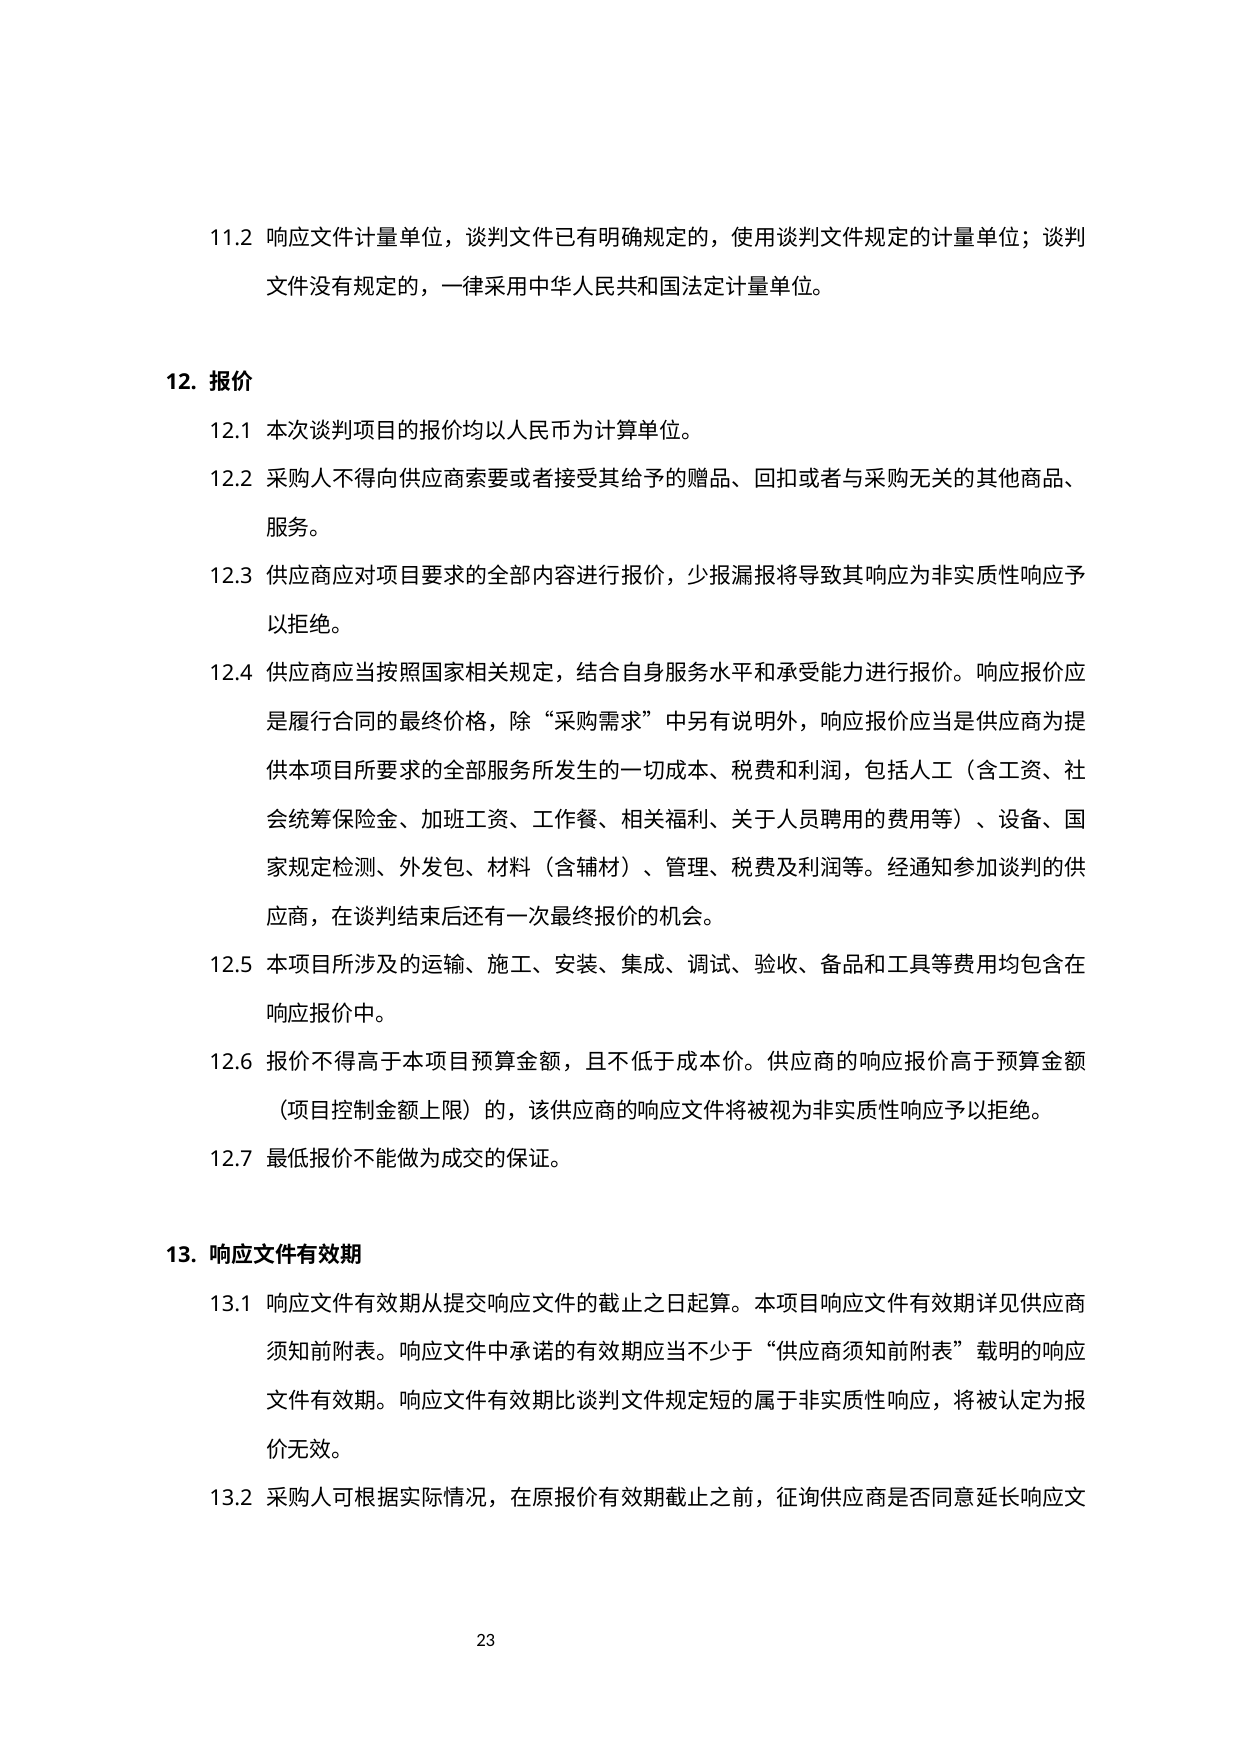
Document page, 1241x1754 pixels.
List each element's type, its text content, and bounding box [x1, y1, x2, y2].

list 响应文件有效期 [165, 1237, 1087, 1269]
list 响应文件有效期从提交响应文件的截止之日起算。本项目响应文件有效期详见供应商须知前附表。响应文件中承诺的有效期应当不少于“供应商须知前附表”载明的响应文件有效期。响应文件有效期比谈判文件规定短的属于非实质性响应，将被认定为报价无效。 [209, 1285, 1087, 1464]
list 最低报价不能做为成交的保证。 [209, 1141, 1087, 1174]
list 报价 [165, 364, 1087, 397]
list 供应商应当按照国家相关规定，结合自身服务水平和承受能力进行报价。响应报价应是履行合同的最终价格，除“采购需求”中另有说明外，响应报价应当是供应商为提供本项目所要求的全部服务所发生的一切成本、税费和利润，包括人工（含工资、社会统筹保险金、加班工资、工作餐、相关福利、关于人员聘用的费用等）、设备、国家规定检测、外发包、材料（含辅材）、管理、税费及利润等。经通知参加谈判的供应商，在谈判结束后还有一次最终报价的机会。 [209, 655, 1087, 931]
list 响应文件计量单位，谈判文件已有明确规定的，使用谈判文件规定的计量单位；谈判文件没有规定的，一律采用中华人民共和国法定计量单位。 [209, 219, 1087, 301]
list 本项目所涉及的运输、施工、安装、集成、调试、验收、备品和工具等费用均包含在响应报价中。 [209, 947, 1087, 1028]
list 报价不得高于本项目预算金额，且不低于成本价。供应商的响应报价高于预算金额（项目控制金额上限）的，该供应商的响应文件将被视为非实质性响应予以拒绝。 [209, 1044, 1087, 1125]
list 供应商应对项目要求的全部内容进行报价，少报漏报将导致其响应为非实质性响应予以拒绝。 [209, 558, 1087, 639]
list 采购人不得向供应商索要或者接受其给予的赠品、回扣或者与采购无关的其他商品、服务。 [209, 461, 1087, 542]
list 本次谈判项目的报价均以人民币为计算单位。 [209, 412, 1087, 445]
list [209, 1480, 1087, 1512]
